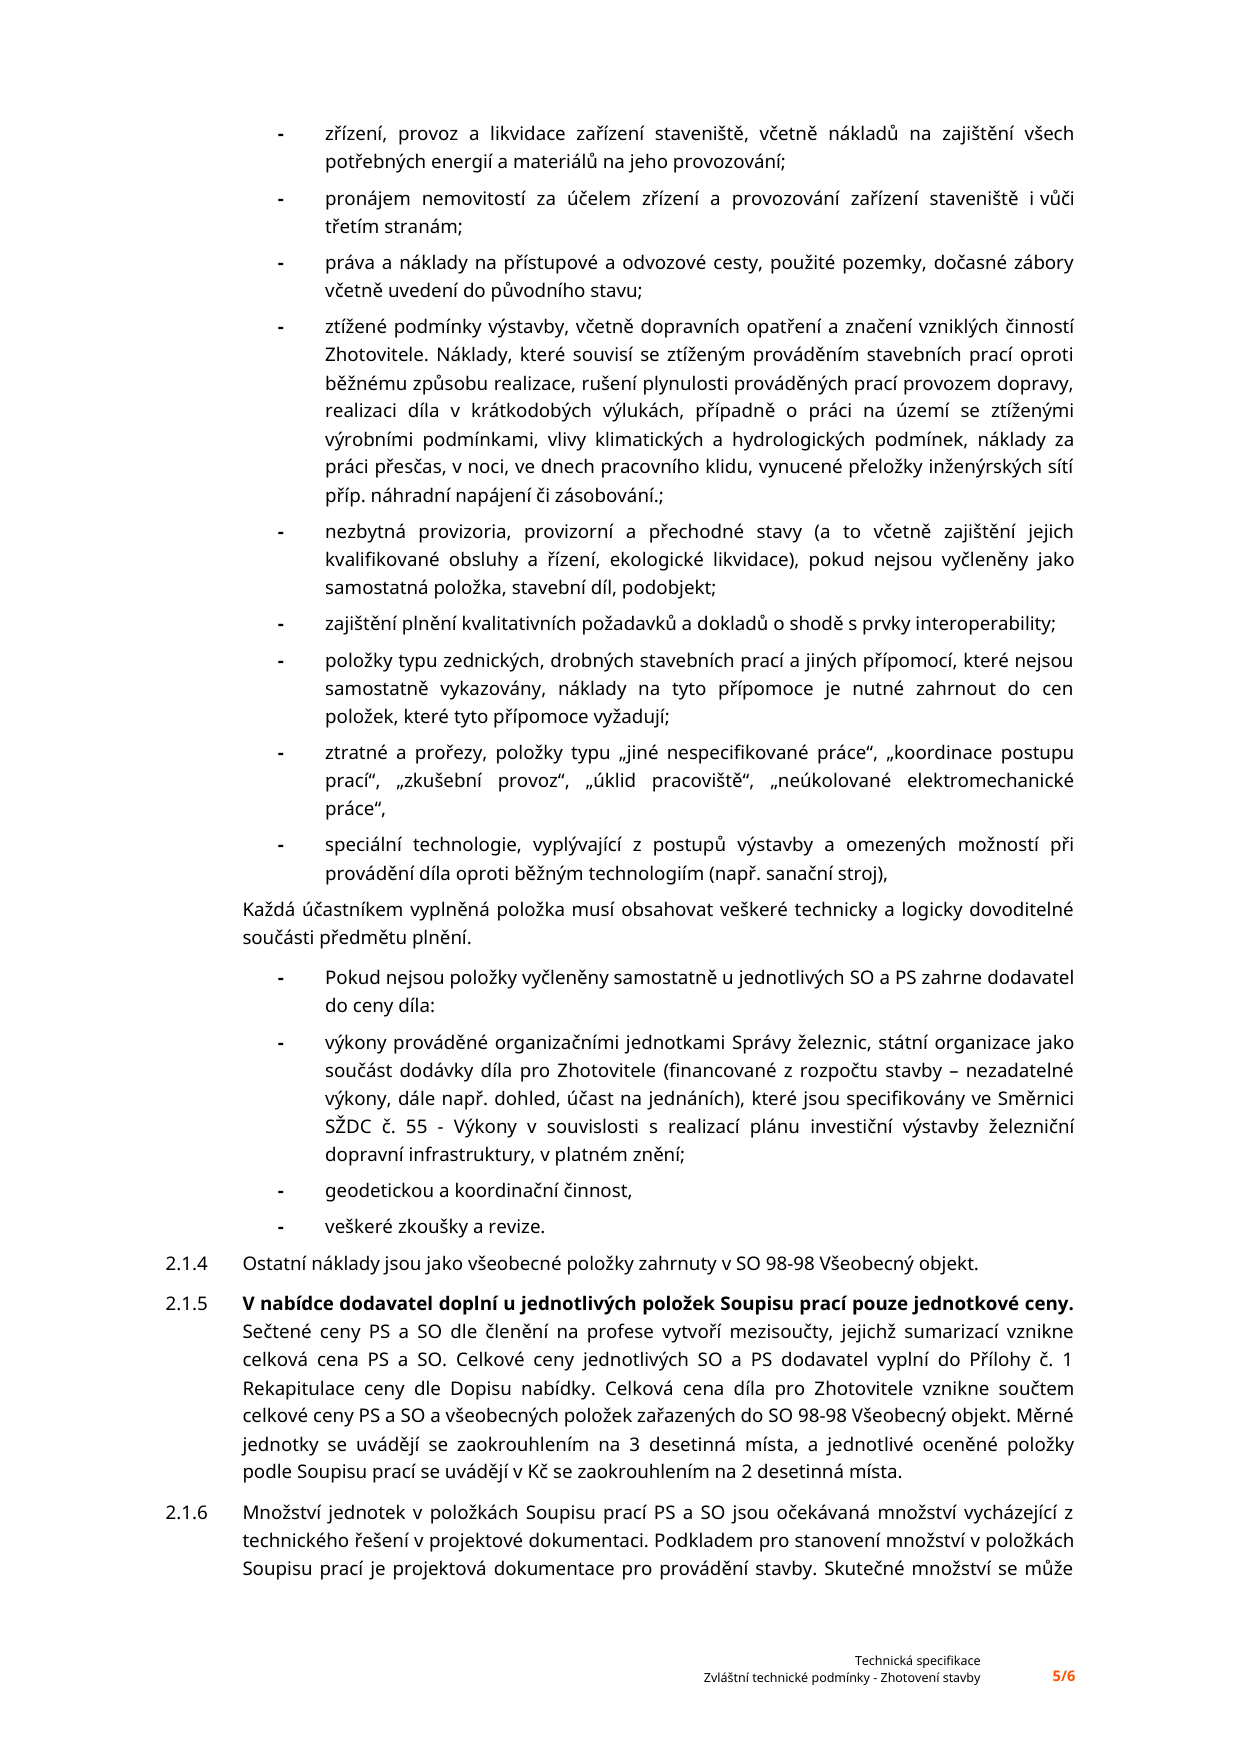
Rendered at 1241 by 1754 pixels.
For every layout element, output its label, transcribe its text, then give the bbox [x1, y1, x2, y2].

text Každá účastníkem vyplněná položka musí obsahovat veškeré technicky a logicky dovoditelné součásti předmětu plnění. [242, 896, 1075, 950]
text výkony prováděné organizačními jednotkami Správy železnic, státní organizace jako součást dodávky díla pro Zhotovitele (financované z rozpočtu stavby – nezadatelné výkony, dále např. dohled, účast na jednáních), které jsou specifikovány ve Směrnici SŽDC č. 55 - Výkony v souvislosti s realizací plánu investiční výstavby železniční dopravní infrastruktury, v platném znění; [278, 1029, 1075, 1167]
text V nabídce dodavatel doplní u jednotlivých položek Soupisu prací pouze jednotkové ceny. Sečtené ceny PS a SO dle členění na profese vytvoří mezisoučty, jejichž sumarizací vznikne celková cena PS a SO. Celkové ceny jednotlivých SO a PS dodavatel vyplní do Přílohy č. 1 Rekapitulace ceny dle Dopisu nabídky. Celková cena díla pro Zhotovitele vznikne součtem celkové ceny PS a SO a všeobecných položek zařazených do SO 98-98 Všeobecný objekt. Měrné jednotky se uvádějí se zaokrouhlením na 3 desetinná místa, a jednotlivé oceněné položky podle Soupisu prací se uvádějí v Kč se zaokrouhlením na 2 desetinná místa. [165, 1291, 1075, 1484]
text Pokud nejsou položky vyčleněny samostatně u jednotlivých SO a PS zahrne dodavatel do ceny díla: [278, 965, 1075, 1018]
text veškeré zkoušky a revize. [278, 1214, 1075, 1239]
text položky typu zednických, drobných stavebních prací a jiných přípomocí, které nejsou samostatně vykazovány, náklady na tyto přípomoce je nutné zahrnout do cen položek, které tyto přípomoce vyžadují; [278, 647, 1075, 728]
text pronájem nemovitostí za účelem zřízení a provozování zařízení staveniště i vůči třetím stranám; [278, 185, 1075, 238]
text ztížené podmínky výstavby, včetně dopravních opatření a značení vzniklých činností Zhotovitele. Náklady, které souvisí se ztíženým prováděním stavebních prací oproti běžnému způsobu realizace, rušení plynulosti prováděných prací provozem dopravy, realizaci díla v krátkodobých výlukách, případně o práci na území se ztíženými výrobními podmínkami, vlivy klimatických a hydrologických podmínek, náklady za práci přesčas, v noci, ve dnech pracovního klidu, vynucené přeložky inženýrských sítí příp. náhradní napájení či zásobování.; [278, 314, 1075, 507]
text Ostatní náklady jsou jako všeobecné položky zahrnuty v SO 98-98 Všeobecný objekt. [165, 1250, 1075, 1276]
text ztratné a prořezy, položky typu „jiné nespecifikované práce“, „koordinace postupu prací“, „zkušební provoz“, „úklid pracoviště“, „neúkolované elektromechanické práce“, [278, 739, 1075, 821]
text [165, 1499, 1075, 1581]
text nezbytná provizoria, provizorní a přechodné stavy (a to včetně zajištění jejich kvalifikované obsluhy a řízení, ekologické likvidace), pokud nejsou vyčleněny jako samostatná položka, stavební díl, podobjekt; [278, 518, 1075, 600]
text geodetickou a koordinační činnost, [278, 1177, 1075, 1203]
text speciální technologie, vyplývající z postupů výstavby a omezených možností při provádění díla oproti běžným technologiím (např. sanační stroj), [278, 832, 1075, 885]
text zajištění plnění kvalitativních požadavků a dokladů o shodě s prvky interoperability; [278, 611, 1075, 636]
text práva a náklady na přístupové a odvozové cesty, použité pozemky, dočasné zábory včetně uvedení do původního stavu; [278, 249, 1075, 303]
text zřízení, provoz a likvidace zařízení staveniště, včetně nákladů na zajištění všech potřebných energií a materiálů na jeho provozování; [278, 121, 1075, 174]
